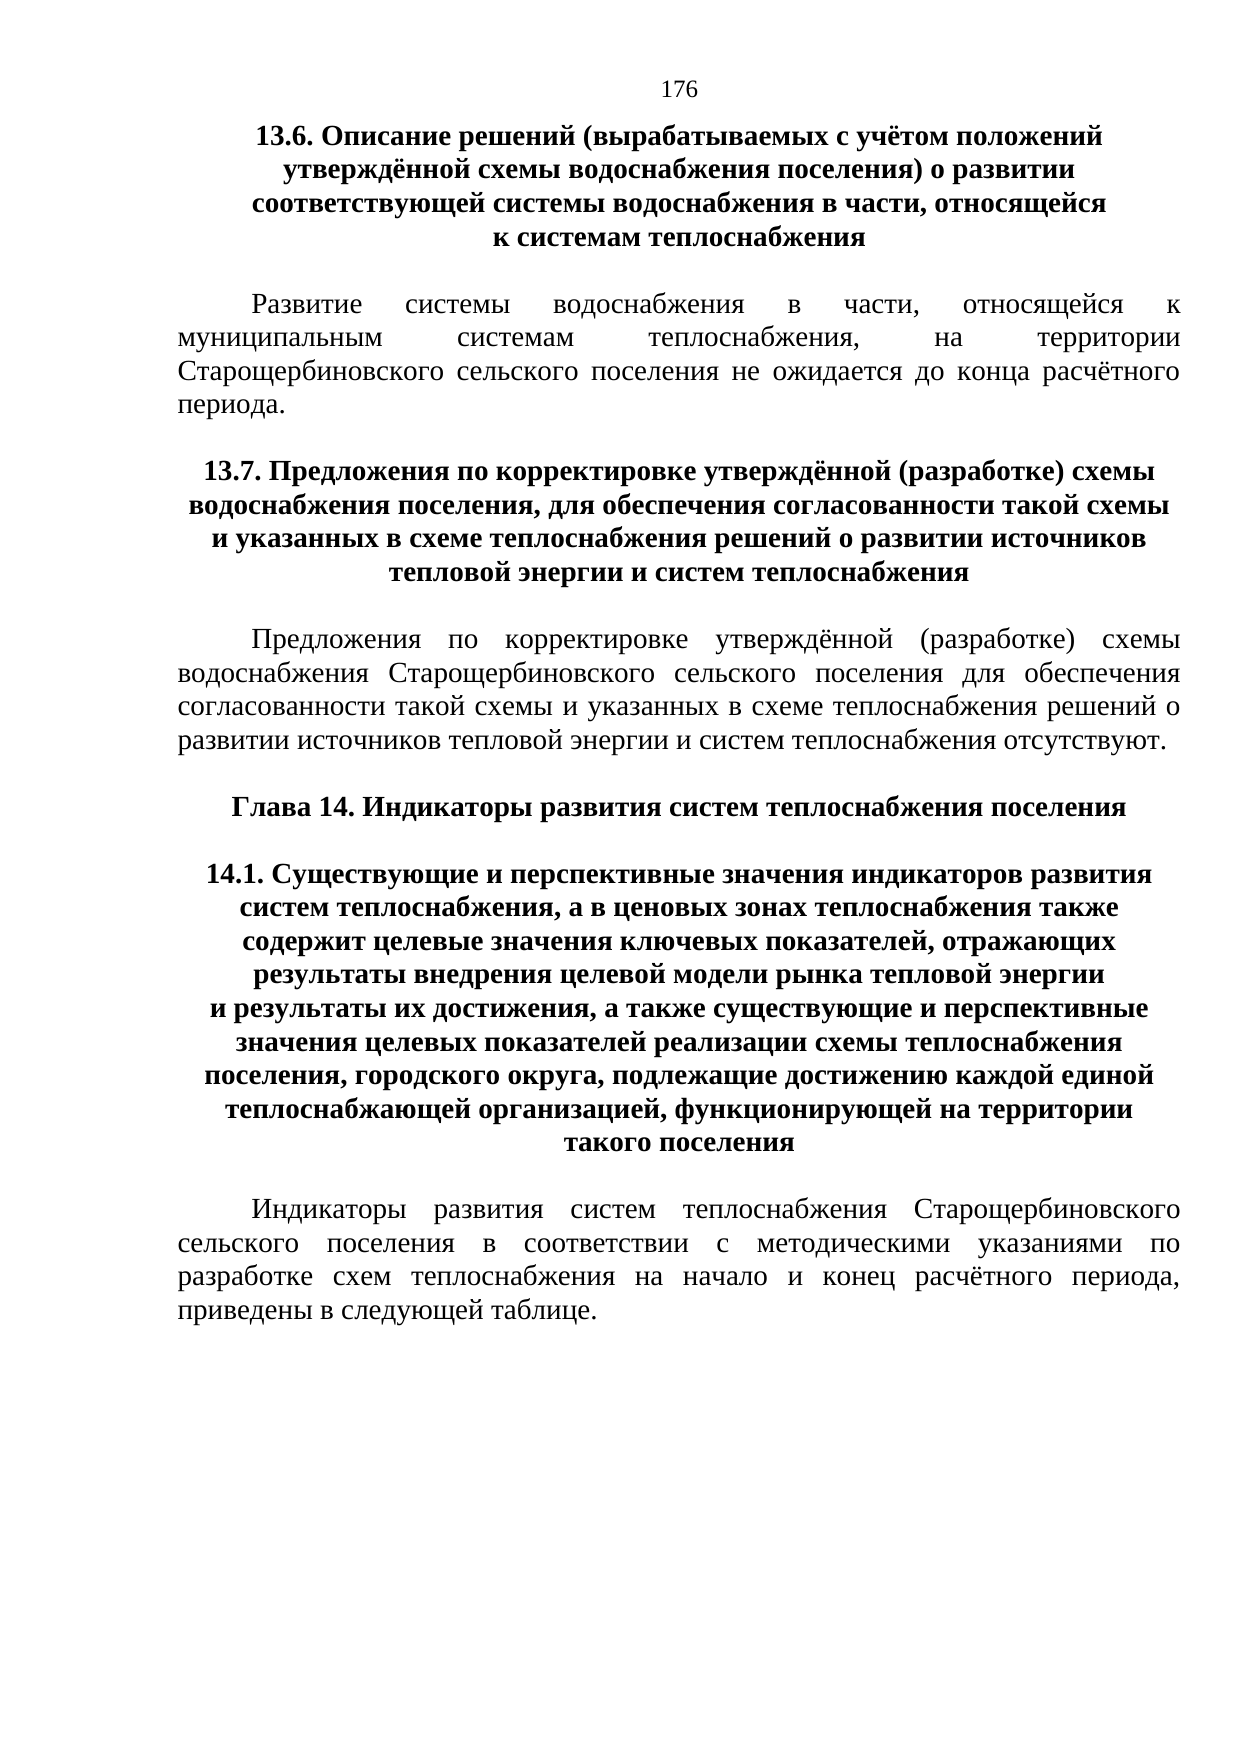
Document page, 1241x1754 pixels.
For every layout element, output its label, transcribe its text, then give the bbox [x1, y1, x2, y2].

text результаты внедрения целевой модели рынка тепловой энергии [177, 957, 1181, 990]
text Развитие системы водоснабжения в части, относящейся к муниципальным системам теплоснабжения, на территории Старощербиновского сельского поселения не ожидается до конца расчётного периода. [177, 286, 1181, 420]
text к системам теплоснабжения [177, 219, 1181, 252]
text значения целевых показателей реализации схемы теплоснабжения [177, 1024, 1181, 1057]
text такого поселения [177, 1124, 1181, 1158]
text соответствующей системы водоснабжения в части, относящейся [177, 185, 1181, 219]
text систем теплоснабжения, а в ценовых зонах теплоснабжения также [177, 889, 1181, 923]
text 13.7. Предложения по корректировке утверждённой (разработке) схемы [177, 453, 1181, 487]
text утверждённой схемы водоснабжения поселения) о развитии [177, 152, 1181, 185]
text поселения, городского округа, подлежащие достижению каждой единой теплоснабжающей организацией, функционирующей на территории [177, 1057, 1181, 1124]
text тепловой энергии и систем теплоснабжения [177, 554, 1181, 588]
text Индикаторы развития систем теплоснабжения Старощербиновского сельского поселения в соответствии с методическими указаниями по разработке схем теплоснабжения на начало и конец расчётного периода, приведены в следующей таблице. [177, 1191, 1181, 1326]
text 14.1. Существующие и перспективные значения индикаторов развития [177, 856, 1181, 889]
text и результаты их достижения, а также существующие и перспективные [177, 990, 1181, 1024]
text Глава 14. Индикаторы развития систем теплоснабжения поселения [177, 789, 1181, 822]
text содержит целевые значения ключевых показателей, отражающих [177, 923, 1181, 957]
text 13.6. Описание решений (вырабатываемых с учётом положений [177, 118, 1181, 152]
text Предложения по корректировке утверждённой (разработке) схемы водоснабжения Старощербиновского сельского поселения для обеспечения согласованности такой схемы и указанных в схеме теплоснабжения решений о развитии источников тепловой энергии и систем теплоснабжения отсутствуют. [177, 621, 1181, 755]
text водоснабжения поселения, для обеспечения согласованности такой схемы и указанных в схеме теплоснабжения решений о развитии источников [177, 487, 1181, 554]
